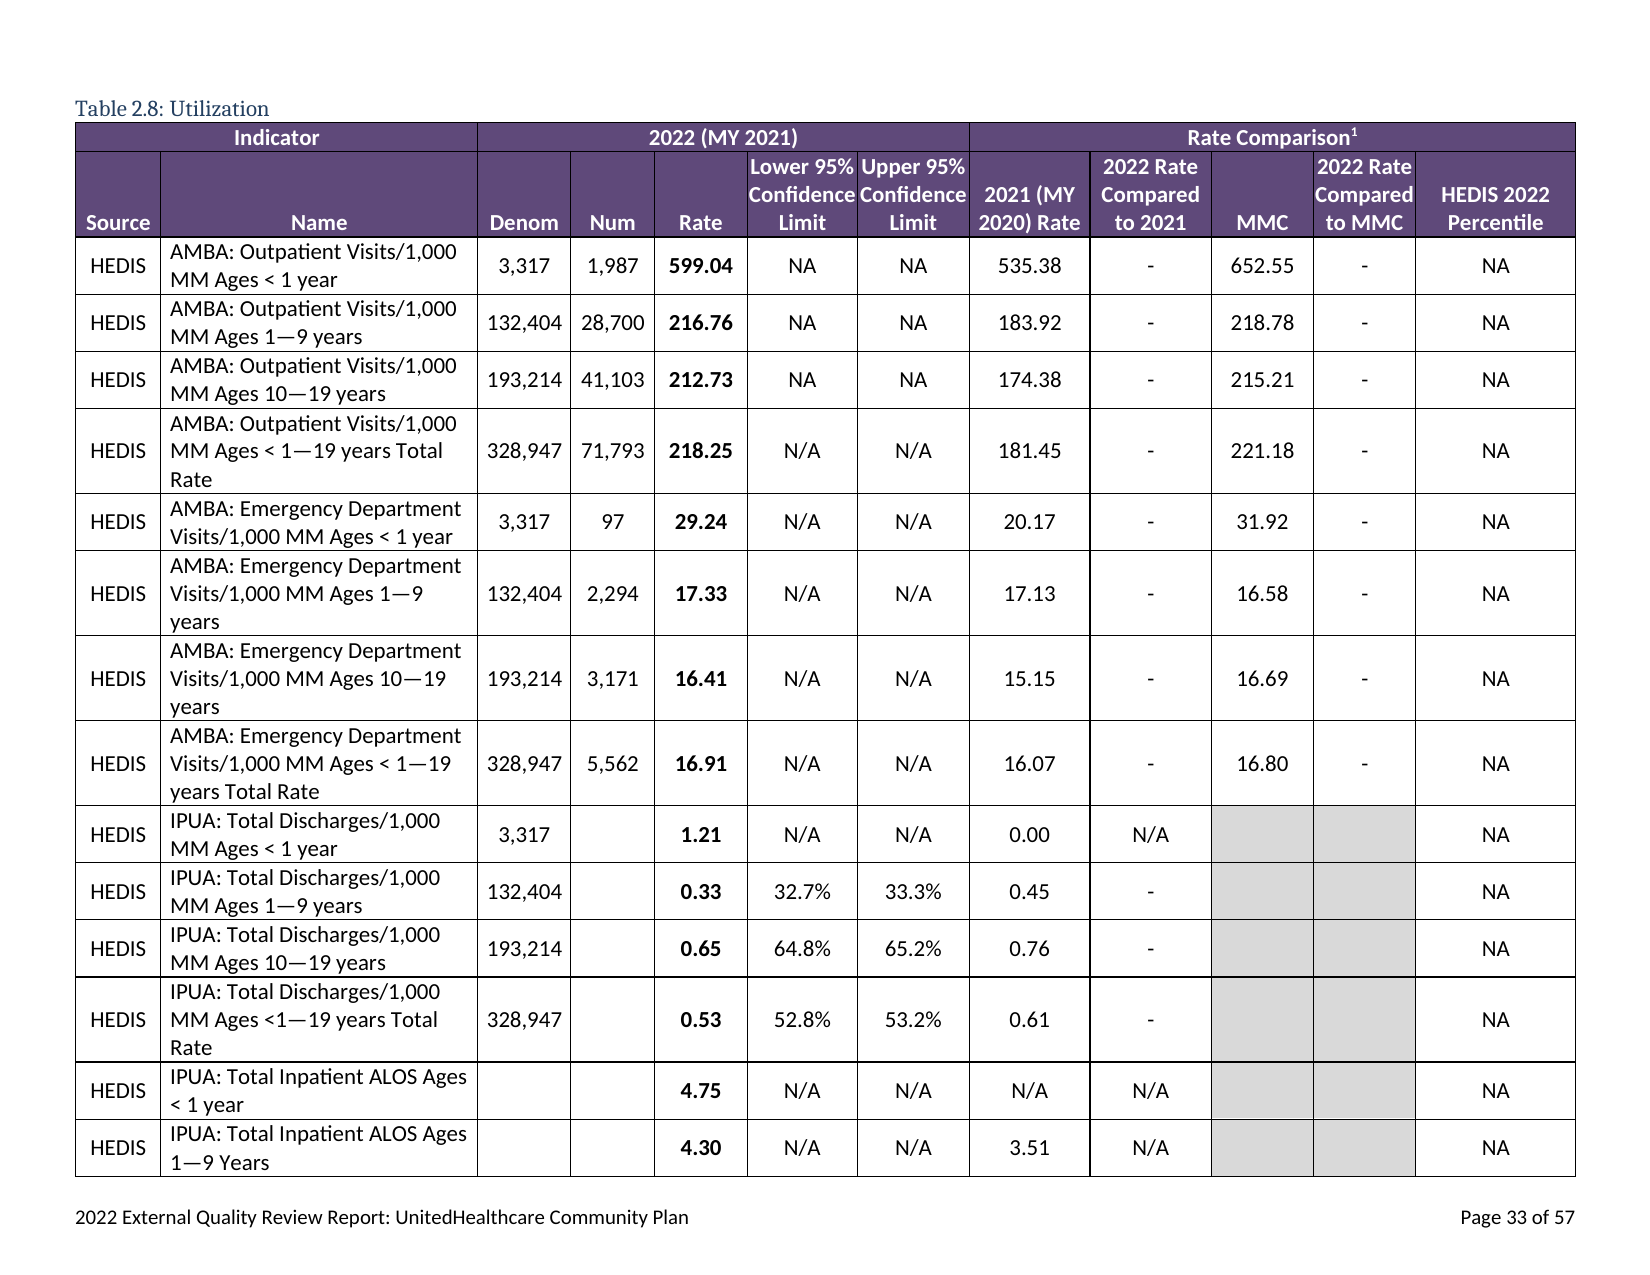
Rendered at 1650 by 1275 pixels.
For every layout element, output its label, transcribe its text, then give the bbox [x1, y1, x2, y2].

table_cell [1314, 978, 1415, 1061]
table_cell - [1091, 352, 1211, 408]
table_cell [571, 1063, 654, 1118]
table_cell [478, 1120, 570, 1176]
table_cell 328,947 [478, 721, 570, 805]
table_cell NA [1416, 409, 1575, 493]
table_cell N/A [858, 409, 969, 493]
table_cell 52.8% [748, 978, 857, 1061]
table_cell 1.21 [655, 806, 747, 862]
table_cell [571, 978, 654, 1061]
table_cell [1212, 806, 1313, 862]
table_cell N/A [748, 551, 857, 635]
table_cell N/A [748, 494, 857, 550]
table_cell [1212, 978, 1313, 1061]
table_cell [571, 806, 654, 862]
table_cell AMBA: Outpatient Visits/1,000 MM Ages 10—19 years [161, 352, 477, 408]
table_cell HEDIS [76, 636, 160, 720]
table_cell AMBA: Emergency Department Visits/1,000 MM Ages 10—19 years [161, 636, 477, 720]
table_cell NA [1416, 551, 1575, 635]
table_header 2022 (MY 2021) [478, 123, 969, 151]
table_cell 183.92 [970, 295, 1089, 351]
table_cell - [1091, 863, 1211, 919]
table_cell - [1091, 295, 1211, 351]
table_cell NA [1416, 1120, 1575, 1176]
table_cell 16.80 [1212, 721, 1313, 805]
table_cell Name [161, 152, 477, 236]
table_cell Rate [655, 152, 747, 236]
table_cell NA [858, 352, 969, 408]
table_cell 0.76 [970, 920, 1089, 976]
table_cell [571, 920, 654, 976]
table_cell 0.53 [655, 978, 747, 1061]
table_cell NA [1416, 721, 1575, 805]
table_cell 5,562 [571, 721, 654, 805]
table_cell IPUA: Total Discharges/1,000 MM Ages <1—19 years Total Rate [161, 978, 477, 1061]
table_cell N/A [858, 721, 969, 805]
table_cell N/A [858, 1120, 969, 1176]
table_cell N/A [1091, 806, 1211, 862]
table_cell 0.65 [655, 920, 747, 976]
table_cell N/A [748, 636, 857, 720]
table_cell NA [748, 295, 857, 351]
table_cell N/A [748, 1063, 857, 1118]
table_cell NA [1416, 920, 1575, 976]
table_cell N/A [858, 806, 969, 862]
table_cell [478, 1063, 570, 1118]
table_cell IPUA: Total Discharges/1,000 MM Ages < 1 year [161, 806, 477, 862]
table_cell Source [76, 152, 160, 236]
table_cell 15.15 [970, 636, 1089, 720]
table_cell 181.45 [970, 409, 1089, 493]
table_cell HEDIS [76, 494, 160, 550]
table_cell [1212, 863, 1313, 919]
table_cell 174.38 [970, 352, 1089, 408]
table_cell 218.78 [1212, 295, 1313, 351]
table_cell N/A [748, 409, 857, 493]
table_cell - [1091, 920, 1211, 976]
table_cell 193,214 [478, 920, 570, 976]
table_cell 4.30 [655, 1120, 747, 1176]
table_cell 3,171 [571, 636, 654, 720]
table_cell NA [1416, 1063, 1575, 1118]
table_cell N/A [748, 721, 857, 805]
table_cell HEDIS [76, 721, 160, 805]
table_cell N/A [858, 636, 969, 720]
table_cell [571, 1120, 654, 1176]
table_cell N/A [748, 1120, 857, 1176]
table_cell 193,214 [478, 352, 570, 408]
table_cell - [1314, 295, 1415, 351]
table_cell HEDIS [76, 920, 160, 976]
table_cell NA [1416, 636, 1575, 720]
table_cell NA [748, 238, 857, 293]
table_cell - [1314, 636, 1415, 720]
table_cell [1314, 1120, 1415, 1176]
table_cell MMC [1212, 152, 1313, 236]
table_cell - [1314, 238, 1415, 293]
table_cell [1212, 1120, 1313, 1176]
table_cell - [1091, 721, 1211, 805]
table_cell HEDIS [76, 352, 160, 408]
table_cell AMBA: Emergency Department Visits/1,000 MM Ages 1—9 years [161, 551, 477, 635]
table_cell - [1314, 721, 1415, 805]
table_cell N/A [858, 551, 969, 635]
table_cell HEDIS [76, 238, 160, 293]
table_cell 16.07 [970, 721, 1089, 805]
table_cell [1212, 920, 1313, 976]
table_cell NA [1416, 352, 1575, 408]
table_cell 1,987 [571, 238, 654, 293]
table_cell AMBA: Outpatient Visits/1,000 MM Ages 1—9 years [161, 295, 477, 351]
table_cell - [1091, 494, 1211, 550]
table_cell NA [748, 352, 857, 408]
table_cell Num [571, 152, 654, 236]
table_cell 218.25 [655, 409, 747, 493]
table_cell - [1091, 978, 1211, 1061]
table_cell 16.91 [655, 721, 747, 805]
table_cell AMBA: Outpatient Visits/1,000 MM Ages < 1—19 years Total Rate [161, 409, 477, 493]
table_cell 2022 Rate Compared to MMC [1314, 152, 1415, 236]
table_cell - [1314, 352, 1415, 408]
table_cell 132,404 [478, 295, 570, 351]
table_cell 212.73 [655, 352, 747, 408]
table_cell - [1314, 494, 1415, 550]
table_cell 3.51 [970, 1120, 1089, 1176]
table_cell NA [1416, 494, 1575, 550]
table_cell 652.55 [1212, 238, 1313, 293]
table_cell 132,404 [478, 863, 570, 919]
table_cell 17.13 [970, 551, 1089, 635]
table_cell Upper 95% Confidence Limit [858, 152, 969, 236]
table_cell HEDIS [76, 551, 160, 635]
table_cell 31.92 [1212, 494, 1313, 550]
table_cell 71,793 [571, 409, 654, 493]
table_cell 29.24 [655, 494, 747, 550]
table_cell 216.76 [655, 295, 747, 351]
table_cell 2022 Rate Compared to 2021 [1091, 152, 1211, 236]
table_cell HEDIS 2022 Percentile [1416, 152, 1575, 236]
table_cell 0.61 [970, 978, 1089, 1061]
table_cell NA [858, 238, 969, 293]
table_cell N/A [858, 494, 969, 550]
table_cell 535.38 [970, 238, 1089, 293]
table_cell HEDIS [76, 863, 160, 919]
table_cell 64.8% [748, 920, 857, 976]
table_cell AMBA: Outpatient Visits/1,000 MM Ages < 1 year [161, 238, 477, 293]
table_cell NA [1416, 978, 1575, 1061]
table_cell 53.2% [858, 978, 969, 1061]
table_cell NA [1416, 863, 1575, 919]
table_cell - [1091, 636, 1211, 720]
table_cell 41,103 [571, 352, 654, 408]
table_cell [1314, 806, 1415, 862]
table_cell - [1091, 409, 1211, 493]
table_cell Lower 95% Confidence Limit [748, 152, 857, 236]
table_cell 215.21 [1212, 352, 1313, 408]
table_cell 16.41 [655, 636, 747, 720]
table_cell - [1314, 409, 1415, 493]
table_cell - [1091, 551, 1211, 635]
table_cell IPUA: Total Discharges/1,000 MM Ages 1—9 years [161, 863, 477, 919]
table_cell [1314, 1063, 1415, 1118]
table_cell N/A [1091, 1120, 1211, 1176]
table_cell 221.18 [1212, 409, 1313, 493]
table_cell AMBA: Emergency Department Visits/1,000 MM Ages < 1—19 years Total Rate [161, 721, 477, 805]
table_cell Denom [478, 152, 570, 236]
table_cell HEDIS [76, 409, 160, 493]
table_cell 33.3% [858, 863, 969, 919]
table_cell [571, 863, 654, 919]
table_cell 599.04 [655, 238, 747, 293]
table_cell 3,317 [478, 494, 570, 550]
subtitle Table 2.8: Utilization [75, 96, 1575, 122]
table_cell 3,317 [478, 806, 570, 862]
table_cell 0.00 [970, 806, 1089, 862]
table_cell N/A [970, 1063, 1089, 1118]
table_cell AMBA: Emergency Department Visits/1,000 MM Ages < 1 year [161, 494, 477, 550]
table_cell HEDIS [76, 978, 160, 1061]
table_cell N/A [1091, 1063, 1211, 1118]
table_cell 20.17 [970, 494, 1089, 550]
table_cell IPUA: Total Inpatient ALOS Ages 1—9 Years [161, 1120, 477, 1176]
table_cell 132,404 [478, 551, 570, 635]
table_cell 28,700 [571, 295, 654, 351]
table_cell 32.7% [748, 863, 857, 919]
table_cell 0.33 [655, 863, 747, 919]
table_cell NA [1416, 295, 1575, 351]
table_cell [1314, 863, 1415, 919]
table_cell 328,947 [478, 978, 570, 1061]
table_cell N/A [858, 1063, 969, 1118]
table_cell 3,317 [478, 238, 570, 293]
table_cell IPUA: Total Discharges/1,000 MM Ages 10—19 years [161, 920, 477, 976]
table_cell 328,947 [478, 409, 570, 493]
table_header Rate Comparison1 [970, 123, 1575, 151]
table_cell HEDIS [76, 1063, 160, 1118]
table_cell 17.33 [655, 551, 747, 635]
table_cell IPUA: Total Inpatient ALOS Ages < 1 year [161, 1063, 477, 1118]
table_cell NA [858, 295, 969, 351]
table_cell HEDIS [76, 295, 160, 351]
table_cell 97 [571, 494, 654, 550]
table_cell NA [1416, 806, 1575, 862]
table_cell 4.75 [655, 1063, 747, 1118]
table_cell - [1314, 551, 1415, 635]
table_cell NA [1416, 238, 1575, 293]
table_cell 65.2% [858, 920, 969, 976]
table_cell 2021 (MY 2020) Rate [970, 152, 1089, 236]
table_cell [1314, 920, 1415, 976]
table_cell HEDIS [76, 1120, 160, 1176]
table_cell 16.69 [1212, 636, 1313, 720]
table_cell 16.58 [1212, 551, 1313, 635]
table_cell 193,214 [478, 636, 570, 720]
table_header Indicator [76, 123, 477, 151]
table_cell - [1091, 238, 1211, 293]
table_cell HEDIS [76, 806, 160, 862]
table_cell 0.45 [970, 863, 1089, 919]
table_cell [1212, 1063, 1313, 1118]
table_cell 2,294 [571, 551, 654, 635]
table_cell N/A [748, 806, 857, 862]
